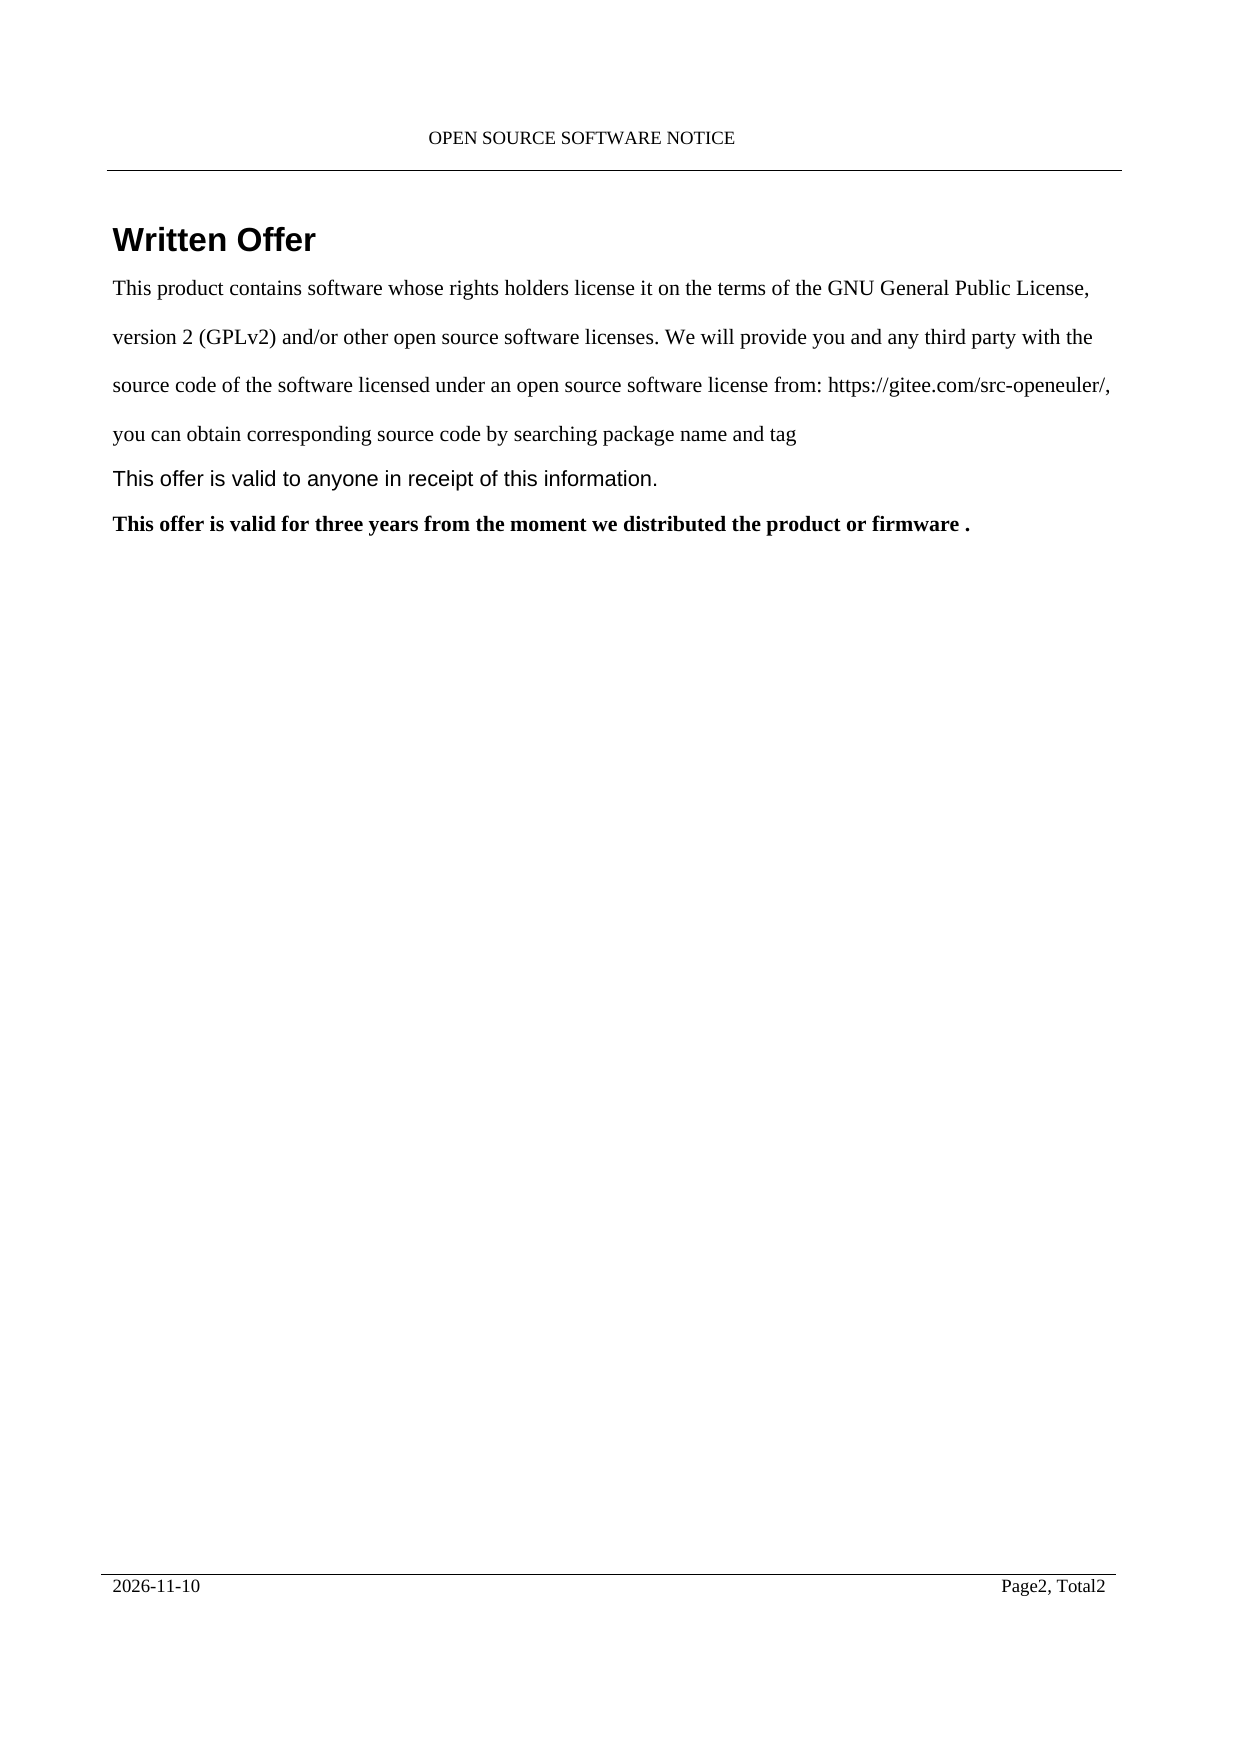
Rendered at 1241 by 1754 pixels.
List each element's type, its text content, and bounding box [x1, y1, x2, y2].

text This offer is valid to anyone in receipt of this information. [112, 463, 1128, 495]
text This offer is valid for three years from the moment we distributed the product or firmware . [112, 508, 1128, 540]
text Written Offer [112, 206, 1128, 271]
text This product contains software whose rights holders license it on the terms of the GNU General Public License, version 2 (GPLv2) and/or other open source software licenses. We will provide you and any third party with the source code of the software licensed under an open source software license from: https://gitee.com/src-openeuler/, you can obtain corresponding source code by searching package name and tag [112, 271, 1128, 450]
